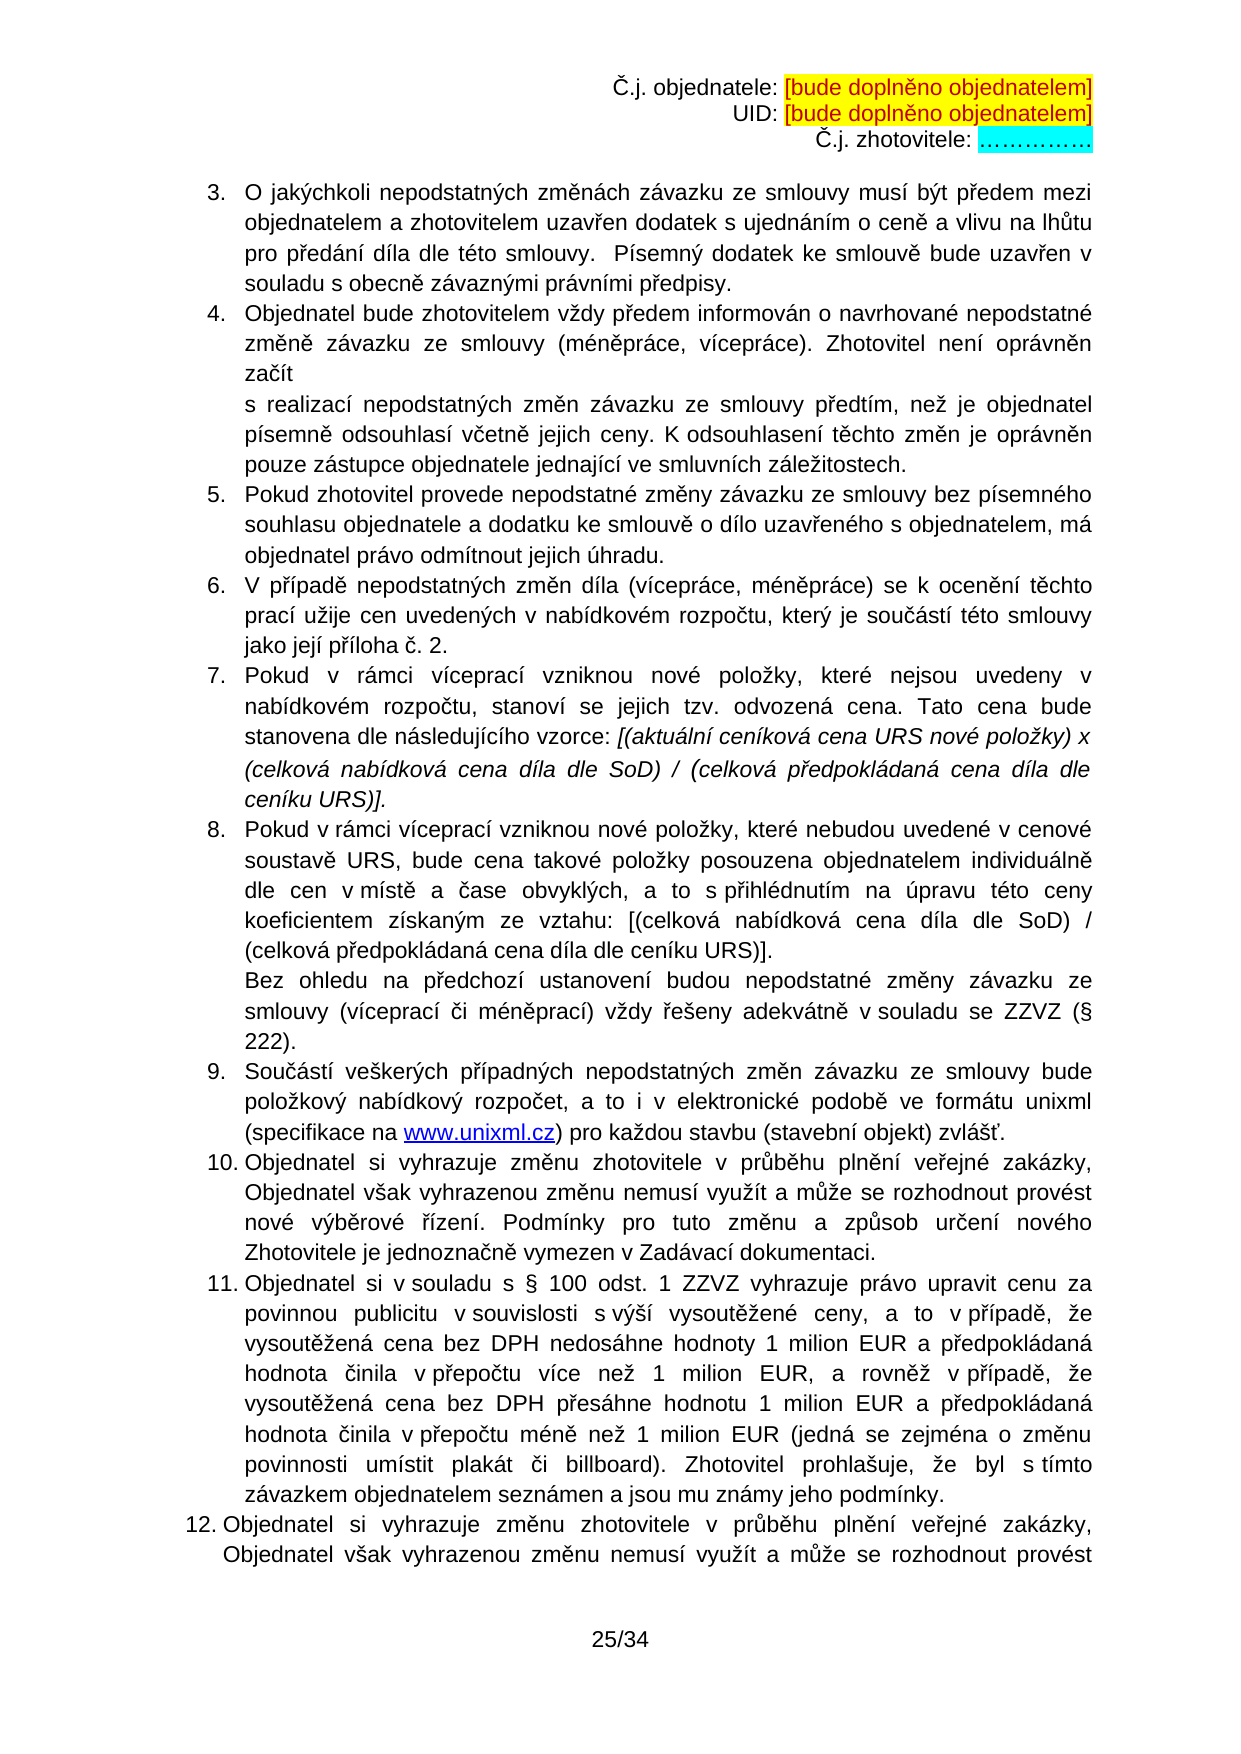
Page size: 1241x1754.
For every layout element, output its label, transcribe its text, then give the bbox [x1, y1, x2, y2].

list Pokud zhotovitel provede nepodstatné změny závazku ze smlouvy bez písemného souhlasu objednatele a dodatku ke smlouvě o dílo uzavřeného s objednatelem, má objednatel právo odmítnout jejich úhradu. [207, 481, 1093, 568]
list O jakýchkoli nepodstatných změnách závazku ze smlouvy musí být předem mezi objednatelem a zhotovitelem uzavřen dodatek s ujednáním o ceně a vlivu na lhůtu pro předání díla dle této smlouvy. Písemný dodatek ke smlouvě bude uzavřen v souladu s obecně závaznými právními předpisy. [207, 179, 1093, 296]
list Objednatel bude zhotovitelem vždy předem informován o navrhované nepodstatné změně závazku ze smlouvy (méněpráce, vícepráce). Zhotovitel není oprávněn začít s realizací nepodstatných změn závazku ze smlouvy předtím, než je objednatel písemně odsouhlasí včetně jejich ceny. K odsouhlasení těchto změn je oprávněn pouze zástupce objednatele jednající ve smluvních záležitostech. [207, 300, 1093, 477]
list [185, 1511, 1093, 1568]
list Bez ohledu na předchozí ustanovení budou nepodstatné změny závazku ze smlouvy (víceprací či méněprací) vždy řešeny adekvátně v souladu se ZZVZ (§ 222). [244, 967, 1093, 1054]
list Objednatel si v souladu s § 100 odst. 1 ZZVZ vyhrazuje právo upravit cenu za povinnou publicitu v souvislosti s výší vysoutěžené ceny, a to v případě, že vysoutěžená cena bez DPH nedosáhne hodnoty 1 milion EUR a předpokládaná hodnota činila v přepočtu více než 1 milion EUR, a rovněž v případě, že vysoutěžená cena bez DPH přesáhne hodnotu 1 milion EUR a předpokládaná hodnota činila v přepočtu méně než 1 milion EUR (jedná se zejména o změnu povinnosti umístit plakát či billboard). Zhotovitel prohlašuje, že byl s tímto závazkem objednatelem seznámen a jsou mu známy jeho podmínky. [207, 1269, 1093, 1507]
list Pokud v rámci víceprací vzniknou nové položky, které nejsou uvedeny v nabídkovém rozpočtu, stanoví se jejich tzv. odvozená cena. Tato cena bude stanovena dle následujícího vzorce: [(aktuální ceníková cena URS nové položky) x (celková nabídková cena díla dle SoD) / (celková předpokládaná cena díla dle ceníku URS)]. [207, 662, 1093, 812]
list Pokud v rámci víceprací vzniknou nové položky, které nebudou uvedené v cenové soustavě URS, bude cena takové položky posouzena objednatelem individuálně dle cen v místě a čase obvyklých, a to s přihlédnutím na úpravu této ceny koeficientem získaným ze vztahu: [(celková nabídková cena díla dle SoD) / (celková předpokládaná cena díla dle ceníku URS)]. [207, 816, 1093, 963]
list Součástí veškerých případných nepodstatných změn závazku ze smlouvy bude položkový nabídkový rozpočet, a to i v elektronické podobě ve formátu unixml (specifikace na www.unixml.cz) pro každou stavbu (stavební objekt) zvlášť. [207, 1058, 1093, 1145]
list V případě nepodstatných změn díla (vícepráce, méněpráce) se k ocenění těchto prací užije cen uvedených v nabídkovém rozpočtu, který je součástí této smlouvy jako její příloha č. 2. [207, 572, 1093, 659]
